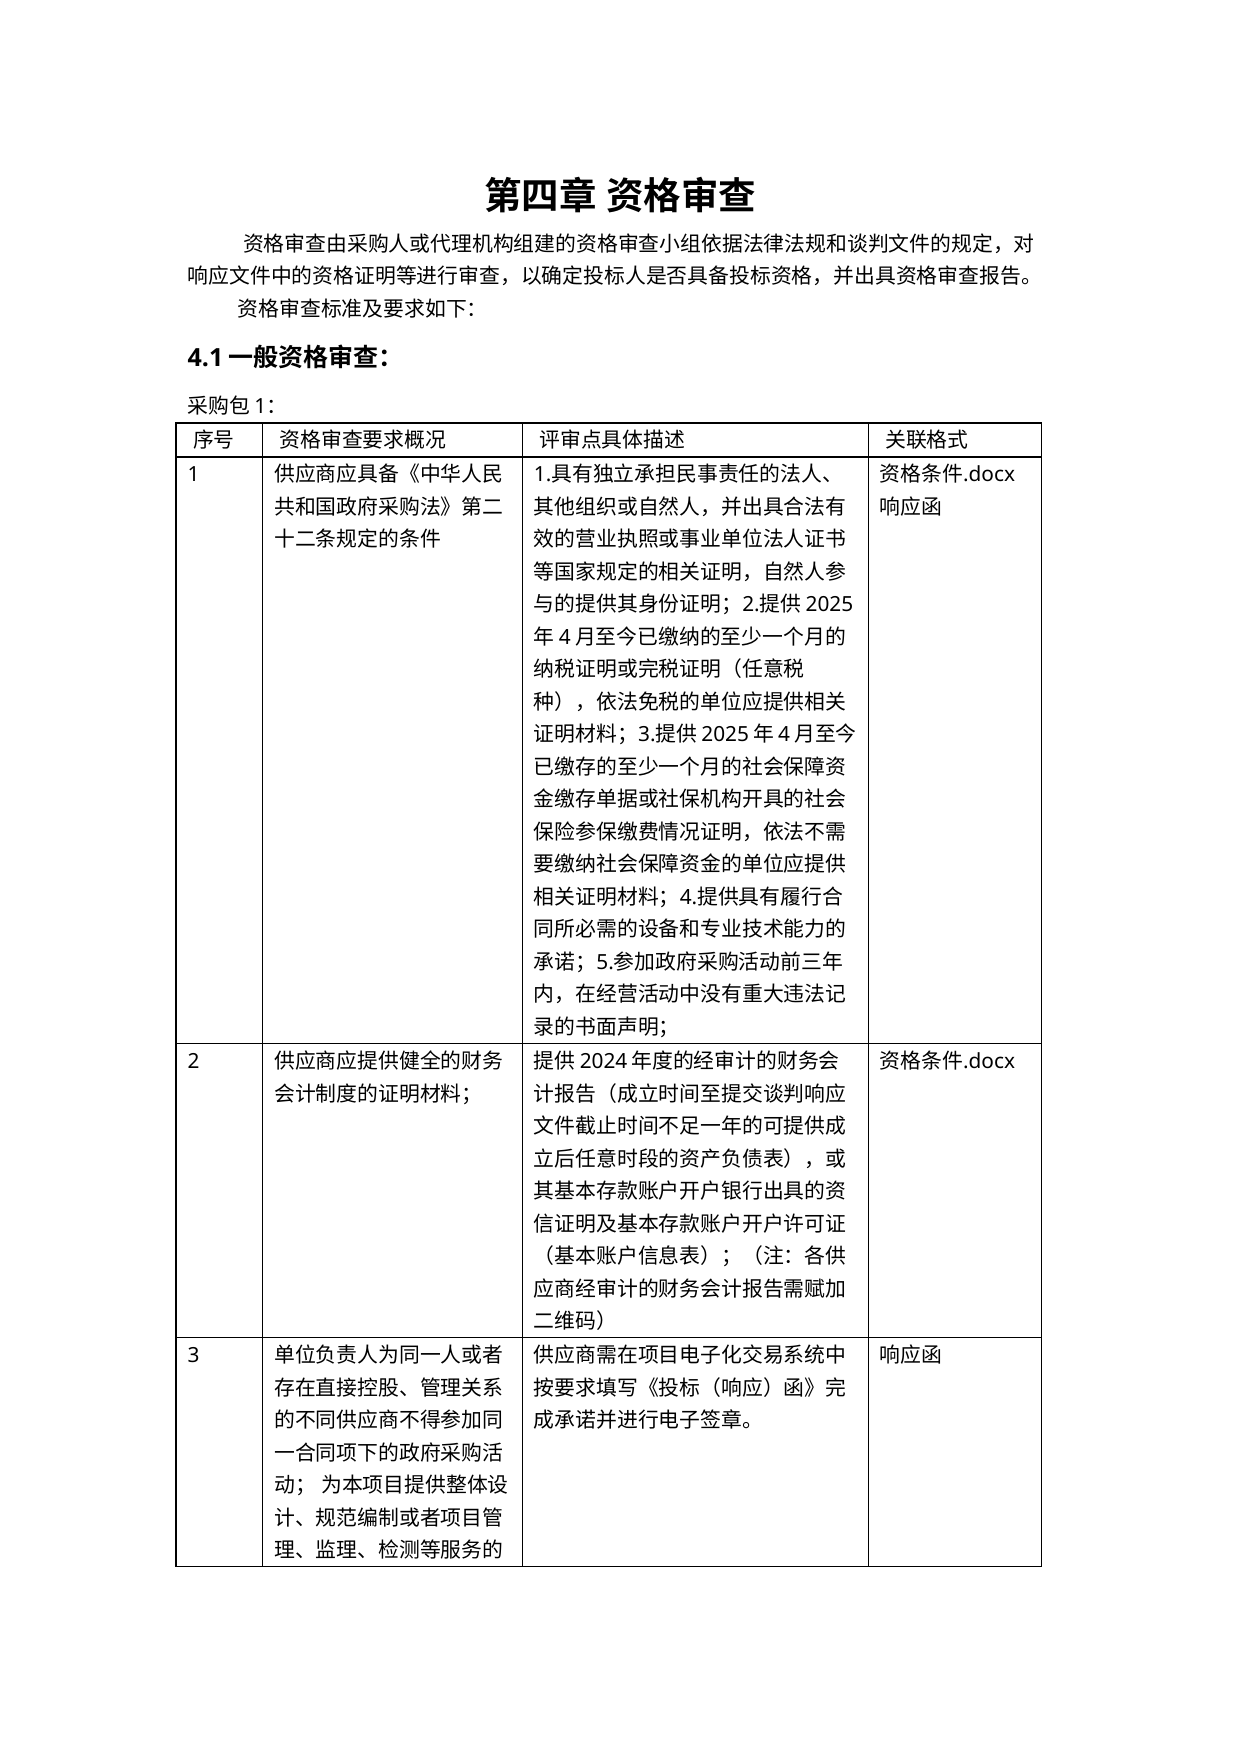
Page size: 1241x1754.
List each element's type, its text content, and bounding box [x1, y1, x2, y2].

table_cell 供应商应提供健全的财务会计制度的证明材料； [263, 1044, 522, 1337]
table_header 序号 [177, 424, 262, 456]
table_cell 响应函 [869, 1338, 1041, 1566]
table_cell 提供2024年度的经审计的财务会计报告（成立时间至提交谈判响应文件截止时间不足一年的可提供成立后任意时段的资产负债表），或其基本存款账户开户银行出具的资信证明及基本存款账户开户许可证（基本账户信息表）；（注：各供应商经审计的财务会计报告需赋加二维码） [523, 1044, 868, 1337]
table_cell 资格条件.docx [869, 1044, 1041, 1337]
table_cell 2 [177, 1044, 262, 1337]
text 第四章 资格审查 [187, 162, 1053, 227]
text 4.1一般资格审查： [187, 324, 1053, 389]
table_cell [263, 1338, 522, 1566]
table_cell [523, 1338, 868, 1566]
table_header 资格审查要求概况 [263, 424, 522, 456]
table_header 关联格式 [869, 424, 1041, 456]
table_cell 1 [177, 458, 262, 1043]
table_cell 1.具有独立承担民事责任的法人、其他组织或自然人，并出具合法有效的营业执照或事业单位法人证书等国家规定的相关证明，自然人参与的提供其身份证明；2.提供2025年4月至今已缴纳的至少一个月的纳税证明或完税证明（任意税种），依法免税的单位应提供相关证明材料；3.提供2025年4月至今已缴存的至少一个月的社会保障资金缴存单据或社保机构开具的社会保险参保缴费情况证明，依法不需要缴纳社会保障资金的单位应提供相关证明材料；4.提供具有履行合同所必需的设备和专业技术能力的承诺；5.参加政府采购活动前三年内，在经营活动中没有重大违法记录的书面声明； [523, 458, 868, 1043]
table_cell 资格条件.docx 响应函 [869, 458, 1041, 1043]
table_cell 供应商应具备《中华人民共和国政府采购法》第二十二条规定的条件 [263, 458, 522, 1043]
table_header 评审点具体描述 [523, 424, 868, 456]
table_cell 3 [177, 1338, 262, 1566]
text 资格审查由采购人或代理机构组建的资格审查小组依据法律法规和谈判文件的规定，对响应文件中的资格证明等进行审查，以确定投标人是否具备投标资格，并出具资格审查报告。 [187, 227, 1053, 292]
text 资格审查标准及要求如下： [187, 292, 1053, 324]
text 采购包1： [187, 389, 1053, 422]
